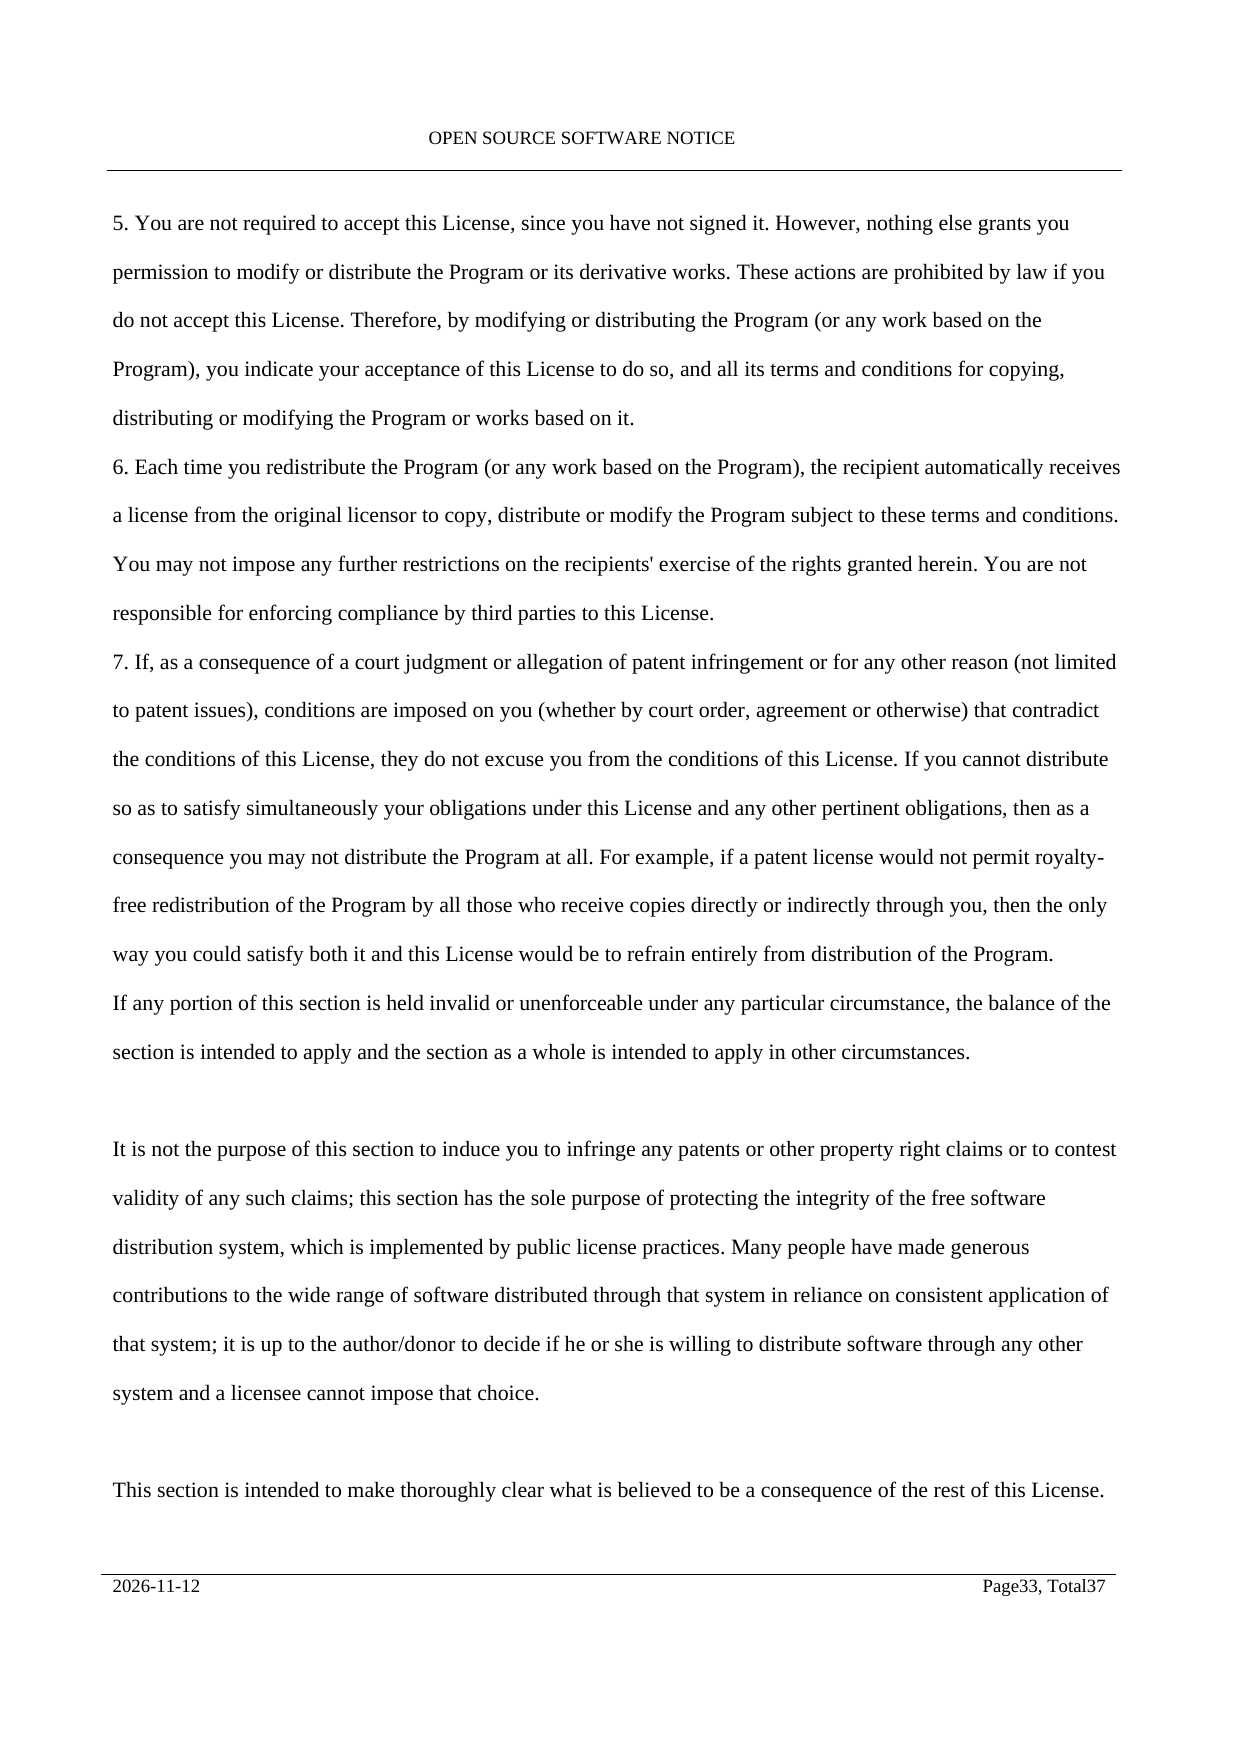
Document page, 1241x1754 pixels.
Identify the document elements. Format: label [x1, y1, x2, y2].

text [112, 206, 1128, 1506]
